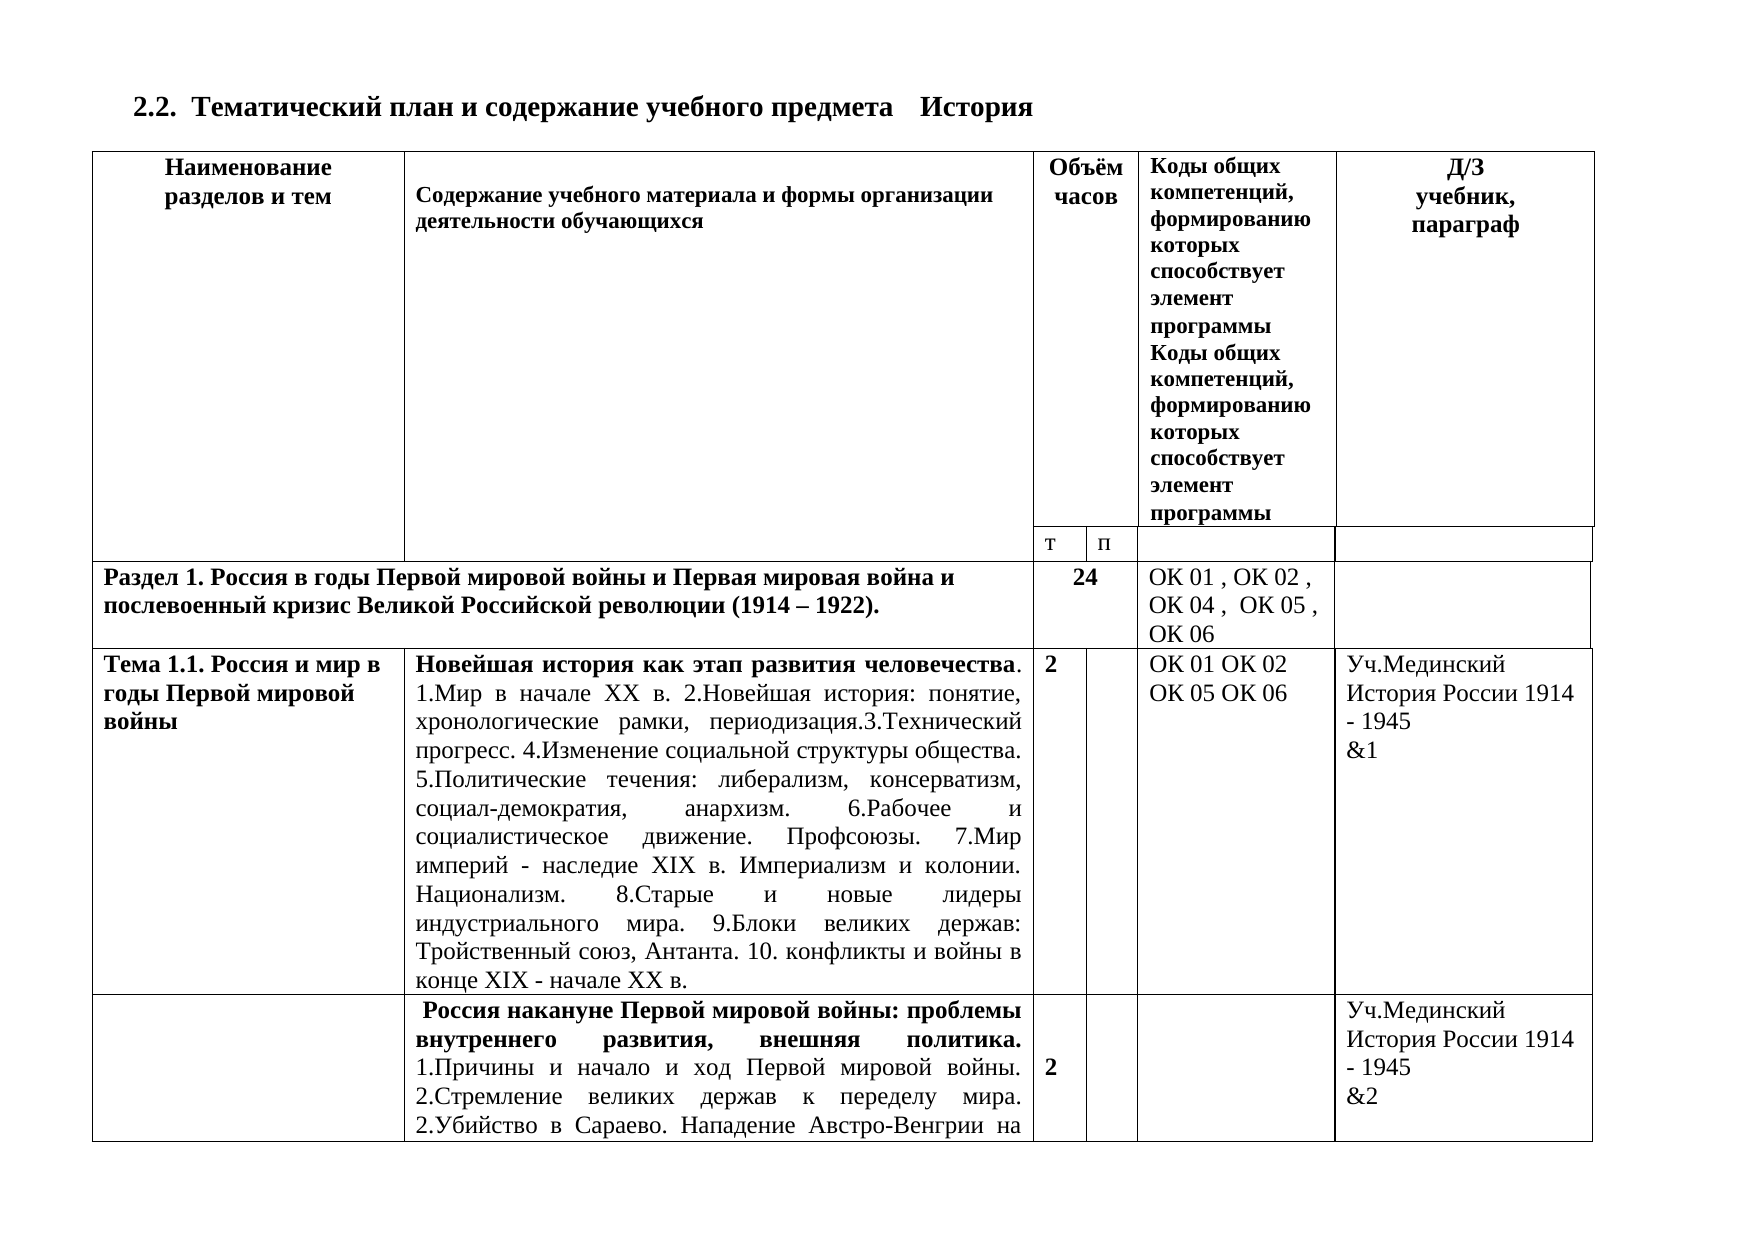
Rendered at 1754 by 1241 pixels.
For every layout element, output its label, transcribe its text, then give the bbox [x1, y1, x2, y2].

table_cell [1087, 649, 1137, 994]
table_cell [1335, 562, 1590, 648]
table_cell 24 [1034, 562, 1137, 648]
table_cell ОК 01 ОК 02 ОК 05 ОК 06 [1138, 649, 1334, 994]
table_cell ОК 01 , ОК 02 , ОК 04 , ОК 05 , ОК 06 [1138, 562, 1334, 648]
table_cell 2 [1034, 649, 1086, 994]
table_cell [405, 995, 1033, 1141]
table_cell Тема 1.1. Россия и мир в годы Первой мировой войны [93, 649, 404, 994]
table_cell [1138, 995, 1334, 1141]
table_header Д/З учебник, параграф [1337, 152, 1594, 526]
table_cell Уч.Мединский История России 1914 - 1945 &1 [1336, 649, 1592, 994]
table_cell [1336, 527, 1592, 561]
table_cell т [1034, 527, 1086, 561]
table_header Наименование разделов и тем [93, 152, 404, 561]
table_cell [1087, 995, 1137, 1141]
table_header Содержание учебного материала и формы организации деятельности обучающихся [405, 152, 1033, 561]
table_cell Раздел 1. Россия в годы Первой мировой войны и Первая мировая война и послевоенный кризис Великой Российской революции (1914 – 1922). [93, 562, 1033, 648]
table_header Объём часов [1034, 152, 1138, 526]
table_cell [1138, 527, 1334, 561]
table_cell 2 [1034, 995, 1086, 1141]
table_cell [1336, 995, 1592, 1141]
table_cell Новейшая история как этап развития человечества. 1.Мир в начале ХХ в. 2.Новейшая история: понятие, хронологические рамки, периодизация.3.Технический прогресс. 4.Изменение социальной структуры общества. 5.Политические течения: либерализм, консерватизм, социал-демократия, анархизм. 6.Рабочее и социалистическое движение. Профсоюзы. 7.Мир империй - наследие XIX в. Империализм и колонии. Национализм. 8.Старые и новые лидеры индустриального мира. 9.Блоки великих держав: Тройственный союз, Антанта. 10. конфликты и войны в конце XIX - начале XX в. [405, 649, 1033, 994]
subtitle 2.2. Тематический план и содержание учебного предмета История [133, 89, 1636, 122]
table_header Коды общих компетенций, формированию которых способствует элемент программы Коды общих компетенций, формированию которых способствует элемент программы [1139, 152, 1336, 526]
table_cell п [1087, 527, 1137, 561]
table_cell [93, 995, 404, 1141]
